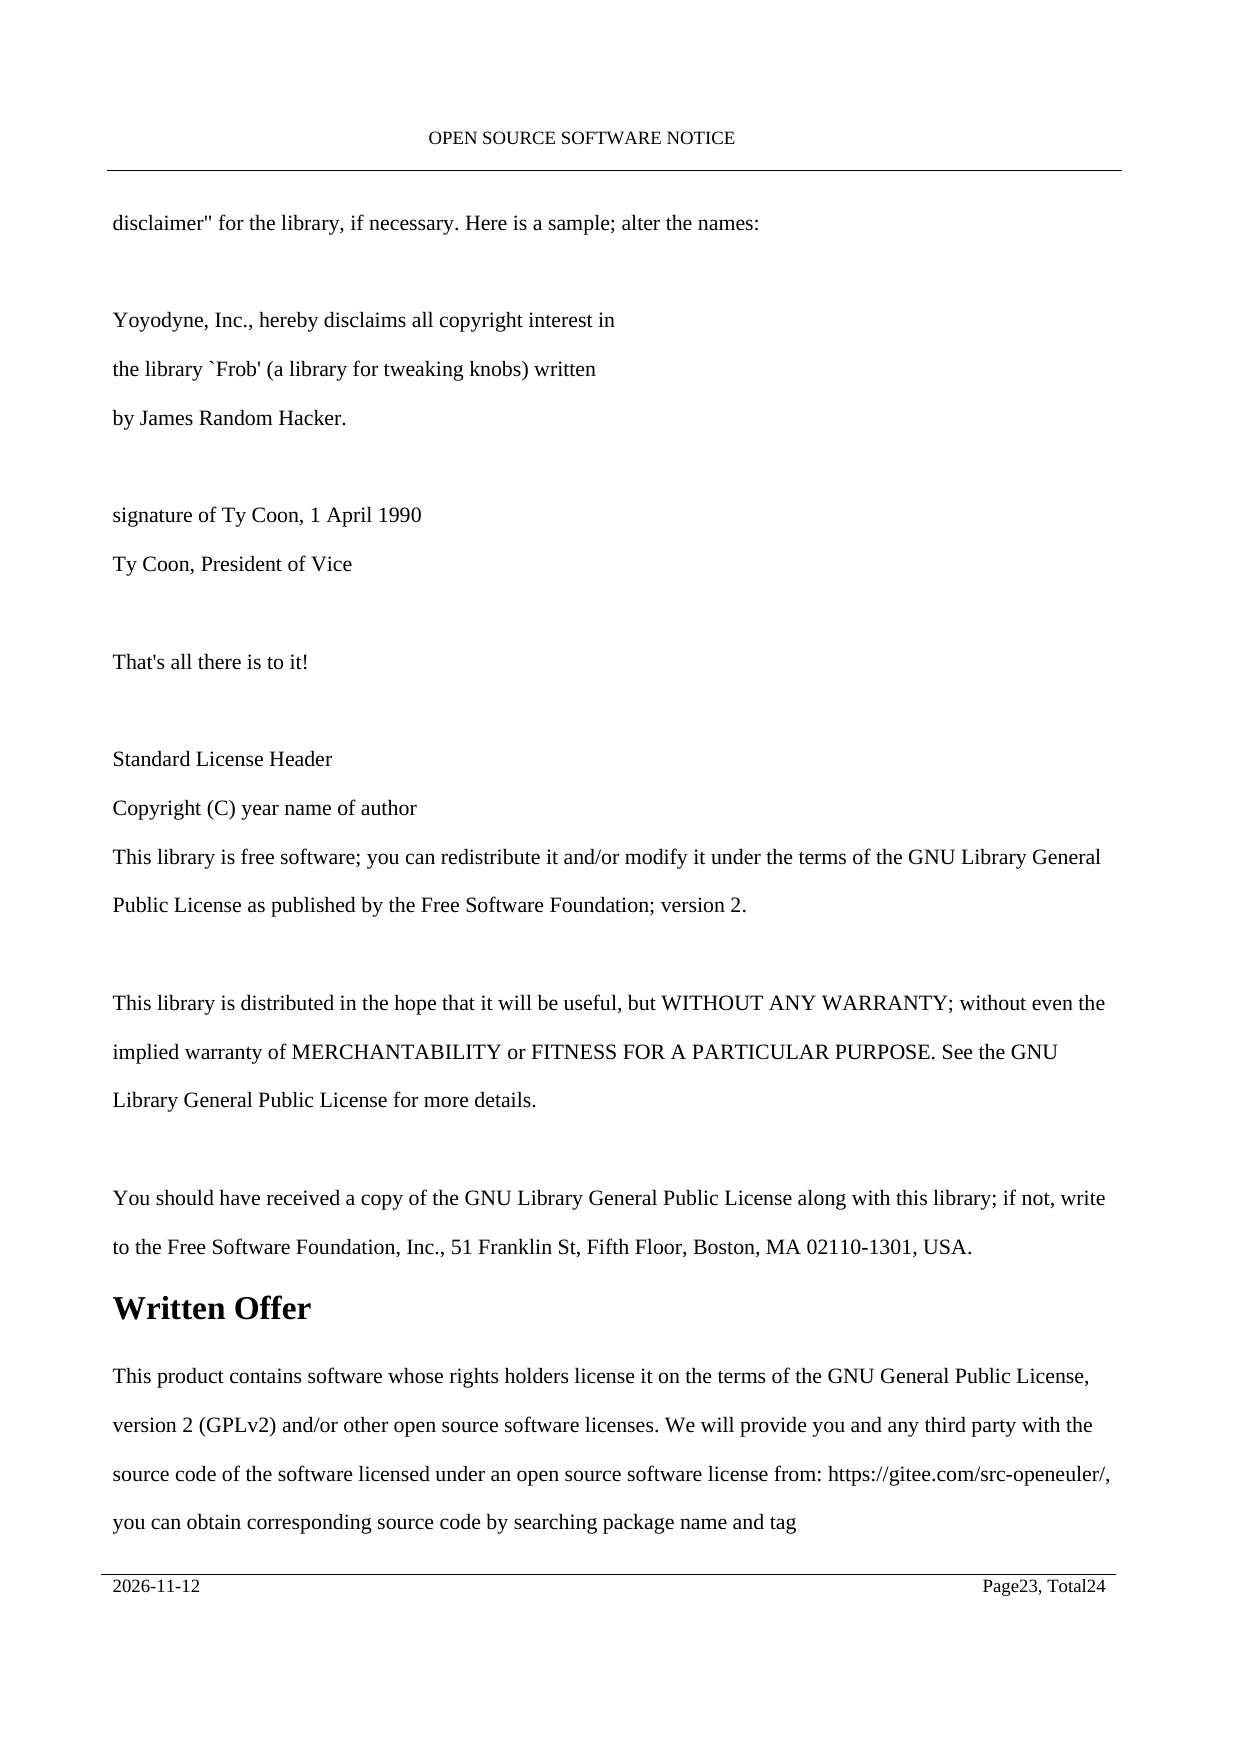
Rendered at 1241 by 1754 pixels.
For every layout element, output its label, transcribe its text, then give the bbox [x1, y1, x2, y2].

text This product contains software whose rights holders license it on the terms of the GNU General Public License, version 2 (GPLv2) and/or other open source software licenses. We will provide you and any third party with the source code of the software licensed under an open source software license from: https://gitee.com/src-openeuler/, you can obtain corresponding source code by searching package name and tag [112, 1359, 1128, 1538]
text Written Offer [112, 1275, 1128, 1340]
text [112, 206, 1128, 1263]
